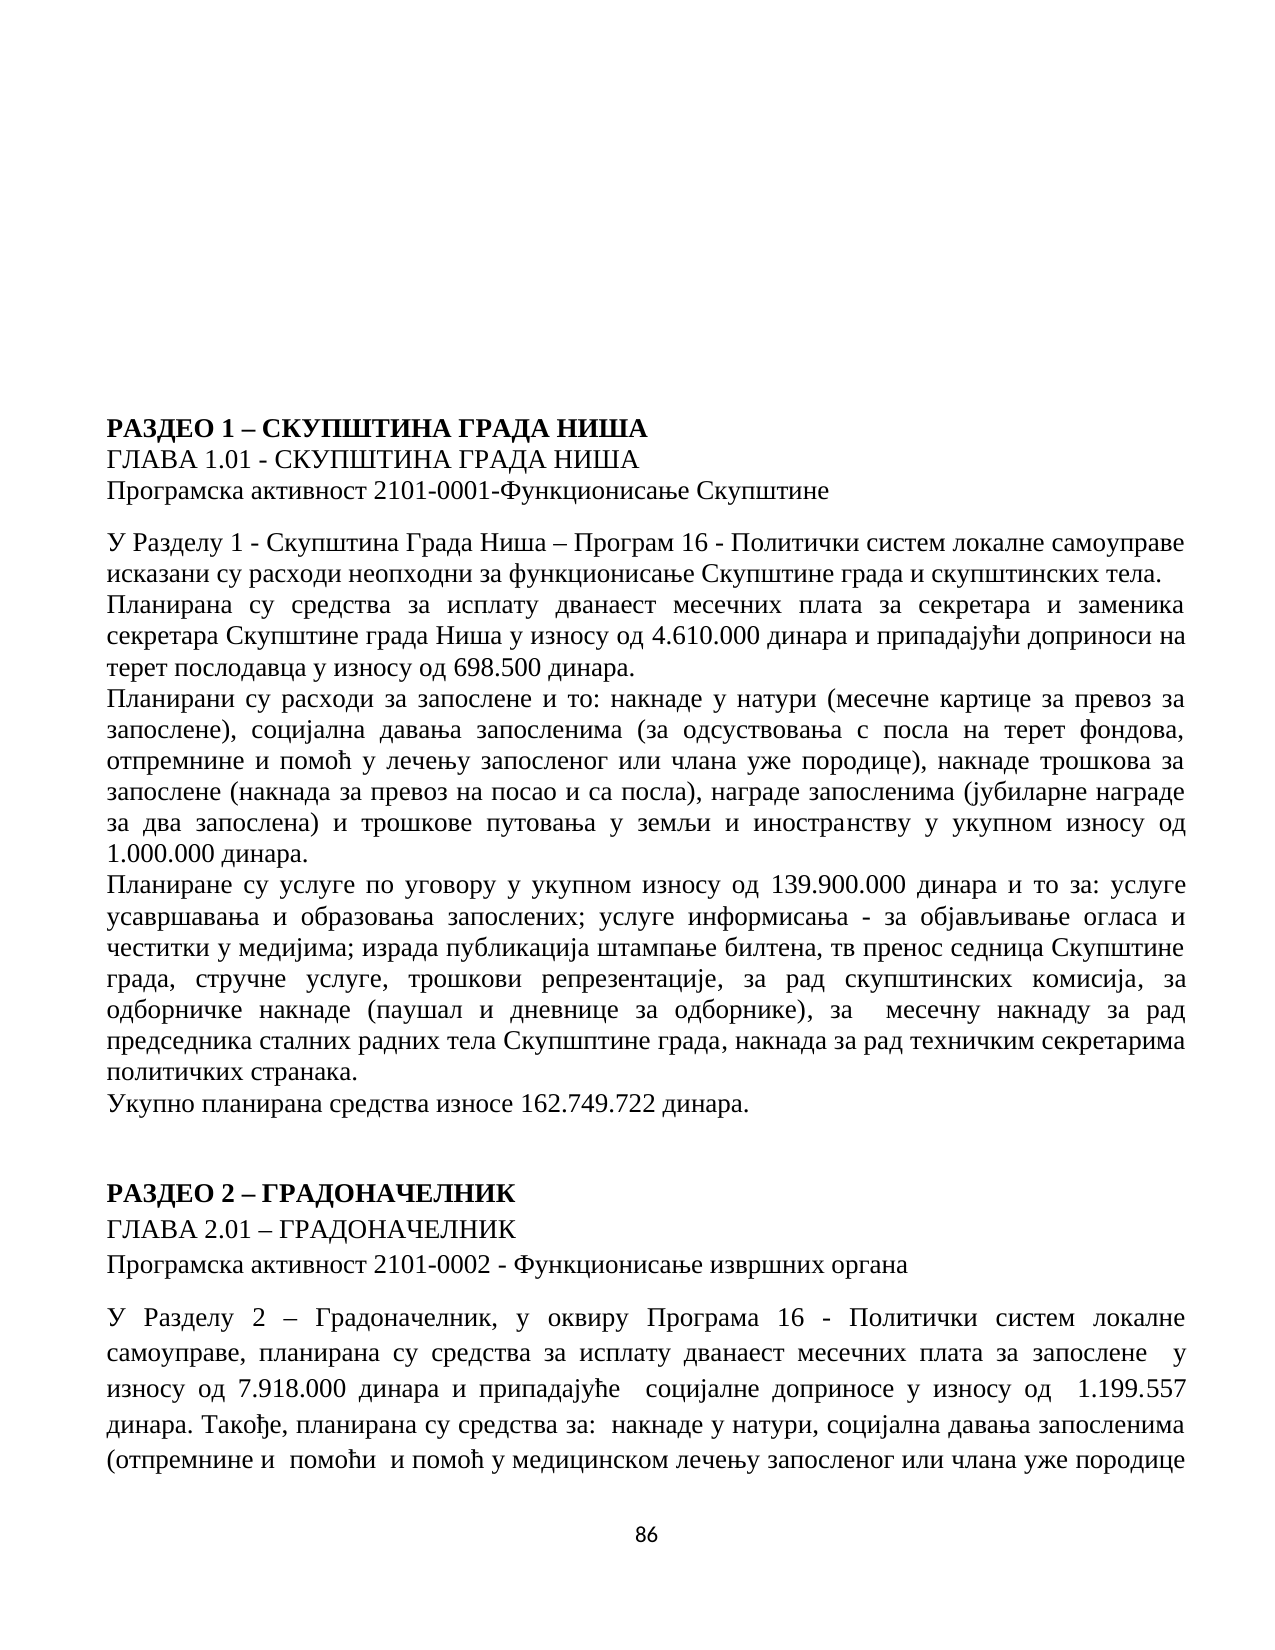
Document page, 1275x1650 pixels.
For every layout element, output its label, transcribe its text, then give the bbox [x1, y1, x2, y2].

text Планирана су средства за исплату дванаест месечних плата за секретара и заменика секретара Скупштине града Ниша у износу од 4.610.000 динара и припадајући доприноси на терет послодавца у износу од 698.500 динара. [106, 588, 1186, 682]
text Планиране су услуге по уговору у укупном износу од 139.900.000 динара и то за: услуге усавршавања и образовања запослених; услуге информисања - за објављивање огласа и честитки у медијима; израда публикација штампање билтена, тв пренос седница Скупштине града, стручне услуге, трошкови репрезентације, за рад скупштинских комисија, за одборничке накнаде (паушал и дневнице за одборнике), за месечну накнаду за рад председника сталних радних тела Скупшптине града, накнада за рад техничким секретарима политичких странака. [106, 869, 1186, 1087]
text ГЛАВА 1.01 - СКУПШТИНА ГРАДА НИША [106, 443, 1186, 474]
text Програмска активност 2101-0001-Функционисање Скупштине [106, 474, 1186, 505]
text Програмска активност 2101-0002 - Функционисање извршних органа [106, 1249, 1186, 1280]
text Планирани су расходи за запослене и то: накнаде у натури (месечне картице за превоз за запослене), социјална давања запосленима (за одсуствовања с посла на терет фондова, отпремнине и помоћ у лечењу запосленог или члана уже породице), накнаде трошкова за запослене (накнада за превоз на посао и са посла), награде запослeнима (јубиларне награде за два запослена) и трошкове путовања у земљи и иностранству у укупном износу од 1.000.000 динара. [106, 682, 1186, 869]
text Укупно планирана средства износе 162.749.722 динара. [106, 1087, 1186, 1118]
text РАЗДЕО 1 – СКУПШТИНА ГРАДА НИША [106, 412, 1186, 443]
text ГЛАВА 2.01 – ГРАДОНАЧЕЛНИК [106, 1213, 1186, 1244]
text У Разделу 1 - Скупштина Града Ниша – Програм 16 - Политички систем локалне самоуправе исказани су расходи неопходни за функционисање Скупштине града и скупштинских тела. [106, 526, 1186, 588]
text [106, 1301, 1186, 1475]
text РАЗДЕО 2 – ГРАДОНАЧЕЛНИК [106, 1177, 1186, 1208]
